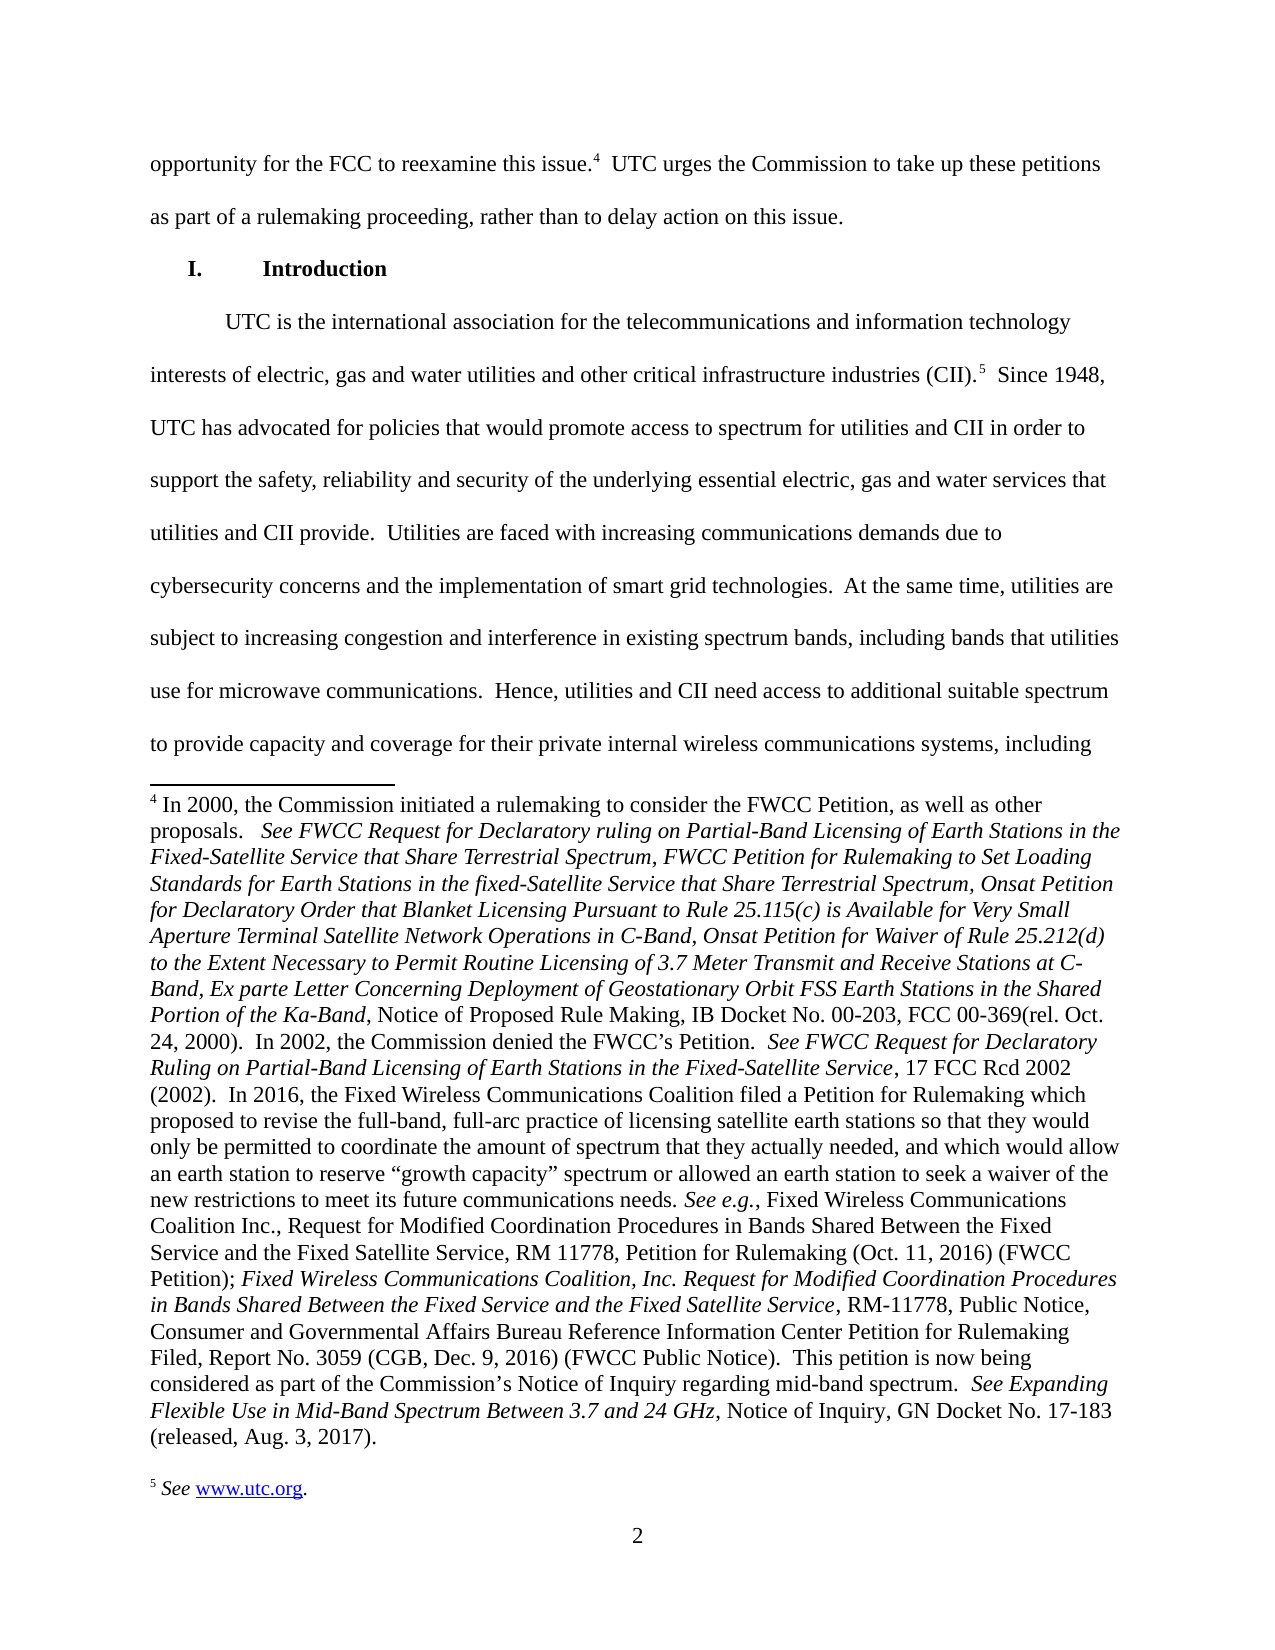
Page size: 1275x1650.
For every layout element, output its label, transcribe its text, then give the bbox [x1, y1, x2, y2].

list Introduction [187, 255, 1125, 282]
text The Utilities Technology Council (UTC) hereby files the following comments in response to the Consumer & Governmental Affairs Bureau’s Public Notice in the above-referenced proceeding. UTC supports the petition by the Broadband Access Coalition (BAC) to promote the use of the 3.7-4.2 GHz band (4 GHz band) for greater use by terrestrial fixed point-to-point (P2P) and point-to-multipoint (P2MP) wireless communications services. UTC agrees with the BAC that the 4 GHz band is underused by fixed satellite services (FSS), and that the Commission should audit the band and modify “full-band, full-arc” policies in order to make more effective use of the band by terrestrial fixed P2P and P2MP operations. Since 1999, UTC has advocated through the Fixed Wireless Communications Coalition (FWCC) to eliminate the “full-band, full-arc” scheme for licensing FSS in the 4 GHz band and other bands. The petition by the BAC, as well as a similar pending petition by the FWCC, represent another opportunity for the FCC to reexamine this issue. UTC urges the Commission to take up these petitions as part of a rulemaking proceeding, rather than to delay action on this issue. [150, 150, 1125, 229]
text UTC is the international association for the telecommunications and information technology interests of electric, gas and water utilities and other critical infrastructure industries (CII). Since 1948, UTC has advocated for policies that would promote access to spectrum for utilities and CII in order to support the safety, reliability and security of the underlying essential electric, gas and water services that utilities and CII provide. Utilities are faced with increasing communications demands due to cybersecurity concerns and the implementation of smart grid technologies. At the same time, utilities are subject to increasing congestion and interference in existing spectrum bands, including bands that utilities use for microwave communications. Hence, utilities and CII need access to additional suitable spectrum to provide capacity and coverage for their private internal wireless communications systems, including microwave communications systems. [150, 308, 1125, 756]
